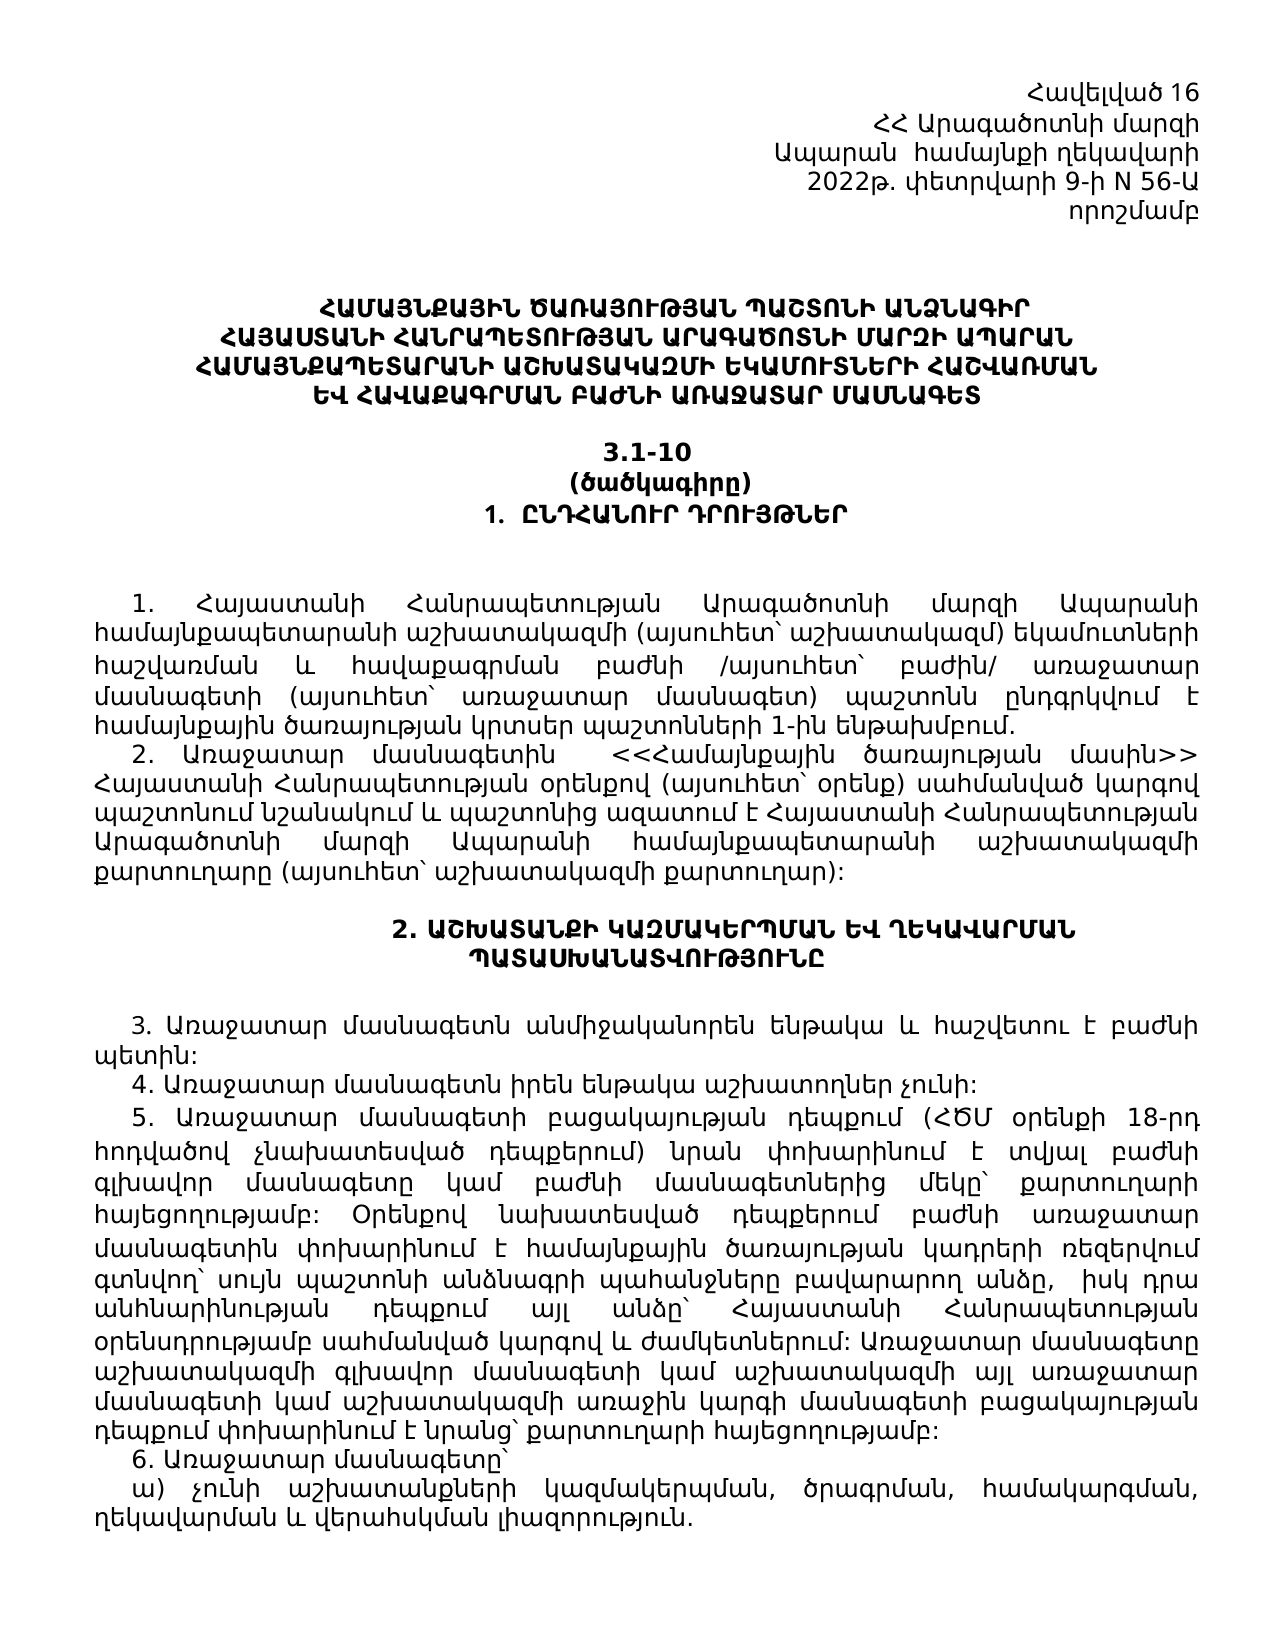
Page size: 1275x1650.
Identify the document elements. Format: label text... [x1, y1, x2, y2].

text ՀԱՄԱՅՆՔԱՅԻՆ ԾԱՌԱՅՈՒԹՅԱՆ ՊԱՇՏՈՆԻ ԱՆՁՆԱԳԻՐ ՀԱՅԱՍՏԱՆԻ ՀԱՆՐԱՊԵՏՈՒԹՅԱՆ ԱՐԱԳԱԾՈՏՆԻ ՄԱՐԶԻ ԱՊԱՐԱՆ ՀԱՄԱՅՆՔԱՊԵՏԱՐԱՆԻ ԱՇԽԱՏԱԿԱԶՄԻ ԵԿԱՄՈՒՏՆԵՐԻ ՀԱՇՎԱՌՄԱՆ [94, 294, 1200, 381]
text 3.1-10 [94, 438, 1200, 468]
text ՀՀ Արագածոտնի մարզի [169, 109, 1200, 138]
list 1. Հայաստանի Հանրապետության Արագածոտնի մարզի Ապարանի համայնքապետարանի աշխատակազմի (այսուհետ՝ աշխատակազմ) եկամուտների հաշվառման և հավաքագրման բաժնի /այսուհետ՝ բաժին/ առաջատար մասնագետի (այսուհետ՝ առաջատար մասնագետ) պաշտոնն ընդգրկվում է համայնքային ծառայության կրտսեր պաշտոնների 1-ին ենթախմբում. [94, 589, 1200, 740]
text ա) չունի աշխատանքների կազմակերպման, ծրագրման, համակարգման, ղեկավարման և վերահսկման լիազորություն. [94, 1474, 1200, 1533]
list 2. Առաջատար մասնագետին <<Համայնքային ծառայության մասին>> Հայաստանի Հանրապետության օրենքով (այսուհետ՝ օրենք) սահմանված կարգով պաշտոնում նշանակում և պաշտոնից ազատում է Հայաստանի Հանրապետության Արագածոտնի մարզի Ապարանի համայնքապետարանի աշխատակազմի քարտուղարը (այսուհետ՝ աշխատակազմի քարտուղար): [94, 740, 1200, 886]
text Հավելված 16 [169, 75, 1200, 109]
text (ծածկագիրը) [94, 468, 1200, 497]
text Ապարան համայնքի ղեկավարի 2022թ. փետրվարի 9-ի N 56-Ա որոշմամբ [169, 138, 1200, 226]
text 6. Առաջատար մասնագետը՝ [94, 1445, 1200, 1474]
text 4. Առաջատար մասնագետն իրեն ենթակա աշխատողներ չունի: [94, 1071, 1200, 1100]
text 5. Առաջատար մասնագետի բացակայության դեպքում (ՀԾՄ օրենքի 18-րդ հոդվածով չնախատեսված դեպքերում) նրան փոխարինում է տվյալ բաժնի գլխավոր մասնագետը կամ բաժնի մասնագետներից մեկը՝ քարտուղարի հայեցողությամբ: Օրենքով նախատեսված դեպքերում բաժնի առաջատար մասնագետին փոխարինում է համայնքային ծառայության կադրերի ռեզերվում գտնվող՝ սույն պաշտոնի անձնագրի պահանջները բավարարող անձը, իսկ դրա անհնարինության դեպքում այլ անձը՝ Հայաստանի Հանրապետության օրենսդրությամբ սահմանված կարգով և ժամկետներում: Առաջատար մասնագետը աշխատակազմի գլխավոր մասնագետի կամ աշխատակազմի այլ առաջատար մասնագետի կամ աշխատակազմի առաջին կարգի մասնագետի բացակայության դեպքում փոխարինում է նրանց՝ քարտուղարի հայեցողությամբ: [94, 1100, 1200, 1445]
text ԵՎ ՀԱՎԱՔԱԳՐՄԱՆ ԲԱԺՆԻ ԱՌԱՋԱՏԱՐ ՄԱՍՆԱԳԵՏ [94, 381, 1200, 438]
text 3. Առաջատար մասնագետն անմիջականորեն ենթակա և հաշվետու է բաժնի պետին: [94, 1007, 1200, 1071]
list ԸՆԴՀԱՆՈՒՐ ԴՐՈՒՅԹՆԵՐ [131, 497, 1200, 531]
list 2. ԱՇԽԱՏԱՆՔԻ ԿԱԶՄԱԿԵՐՊՄԱՆ ԵՎ ՂԵԿԱՎԱՐՄԱՆ ՊԱՏԱՍԽԱՆԱՏՎՈՒԹՅՈՒՆԸ [94, 886, 1200, 973]
